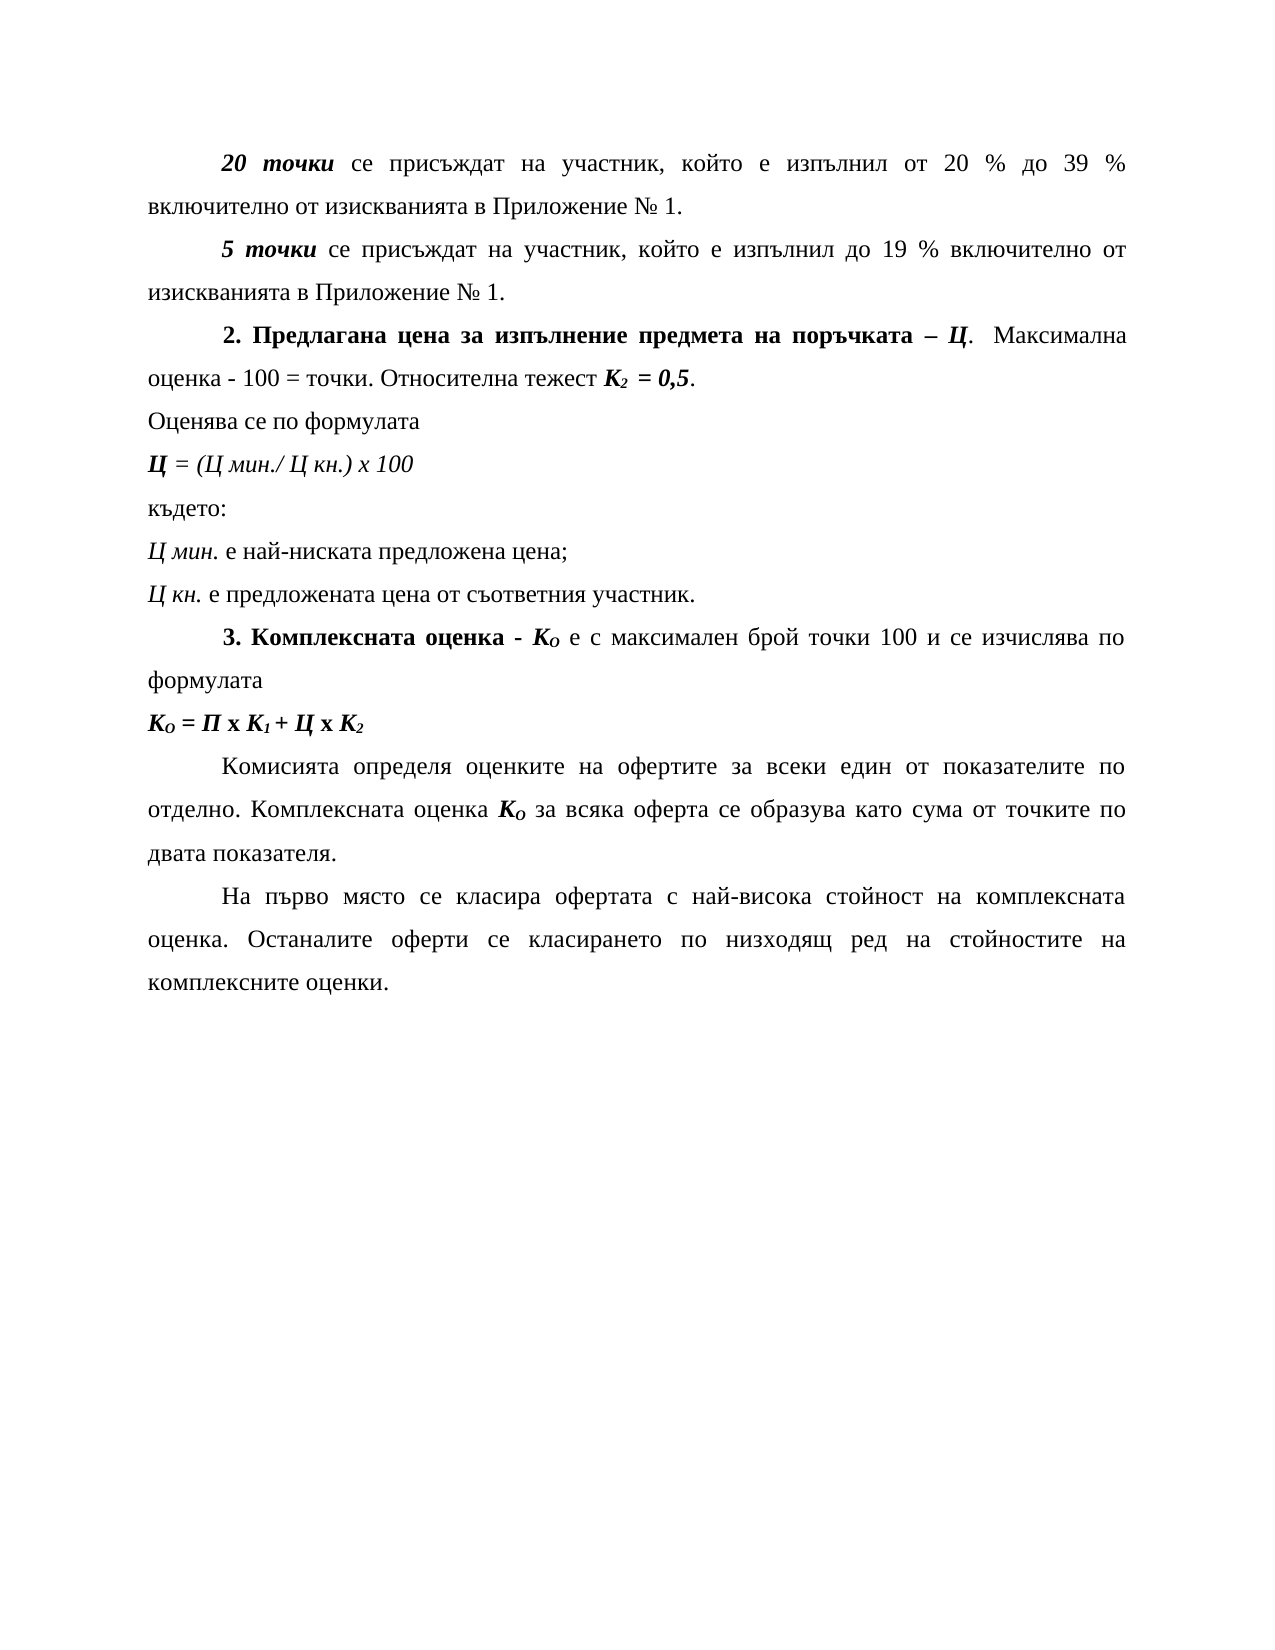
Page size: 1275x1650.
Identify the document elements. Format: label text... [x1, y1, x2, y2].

text Ц мин. е най-ниската предложена цена; [148, 536, 1125, 564]
text Ц кн. е предложената цена от съответния участник. [148, 579, 1125, 608]
text КО = П х К1 + Ц х К2 [148, 708, 1125, 737]
text 5 точки се присъждат на участник, който е изпълнил до 19 % включително от изискванията в Приложение № 1. [148, 234, 1127, 306]
text 2. Предлагана цена за изпълнение предмета на поръчката – Ц. Максимална оценка - 100 = точки. Относителна тежест К2 = 0,5. [148, 320, 1127, 392]
text 20 точки се присъждат на участник, който е изпълнил от 20 % до 39 % включително от изискванията в Приложение № 1. [148, 148, 1127, 219]
text Ц = (Ц мин./ Ц кн.) х 100 [148, 449, 1125, 478]
text Комисията определя оценките на офертите за всеки един от показателите по отделно. Комплексната оценка КО за всяка оферта се образува като сума от точките по двата показателя. [148, 751, 1127, 866]
text Оценява се по формулата [148, 406, 1125, 435]
text На първо място се класира офертата с най-висока стойност на комплексната оценка. Останалите оферти се класирането по низходящ ред на стойностите на комплексните оценки. [148, 881, 1127, 996]
text 3. Комплексната оценка - КО е с максимален брой точки 100 и се изчислява по формулата [148, 622, 1125, 694]
text където: [148, 493, 1125, 521]
